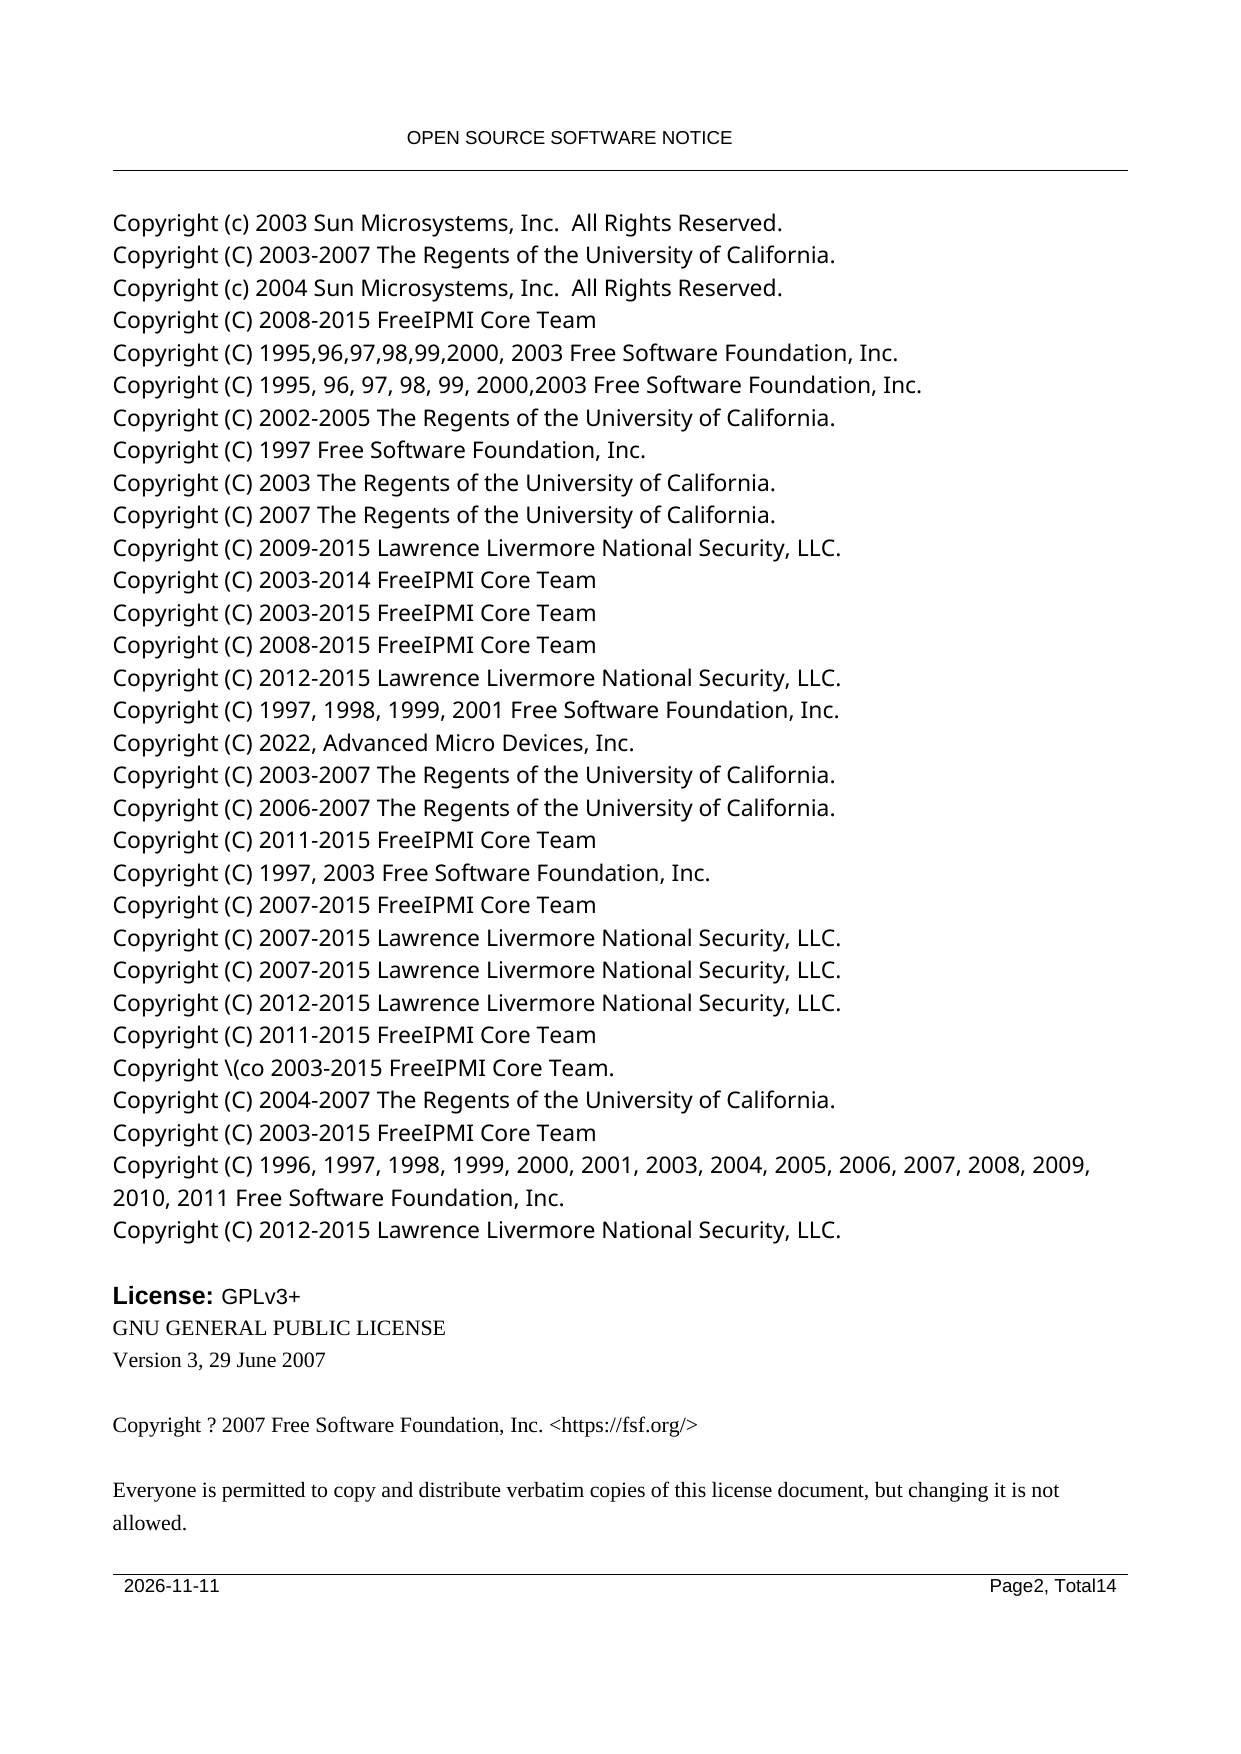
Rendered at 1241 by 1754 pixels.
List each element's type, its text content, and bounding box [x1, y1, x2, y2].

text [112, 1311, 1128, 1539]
text License: GPLv3+ [112, 1279, 1128, 1311]
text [112, 206, 1128, 1279]
